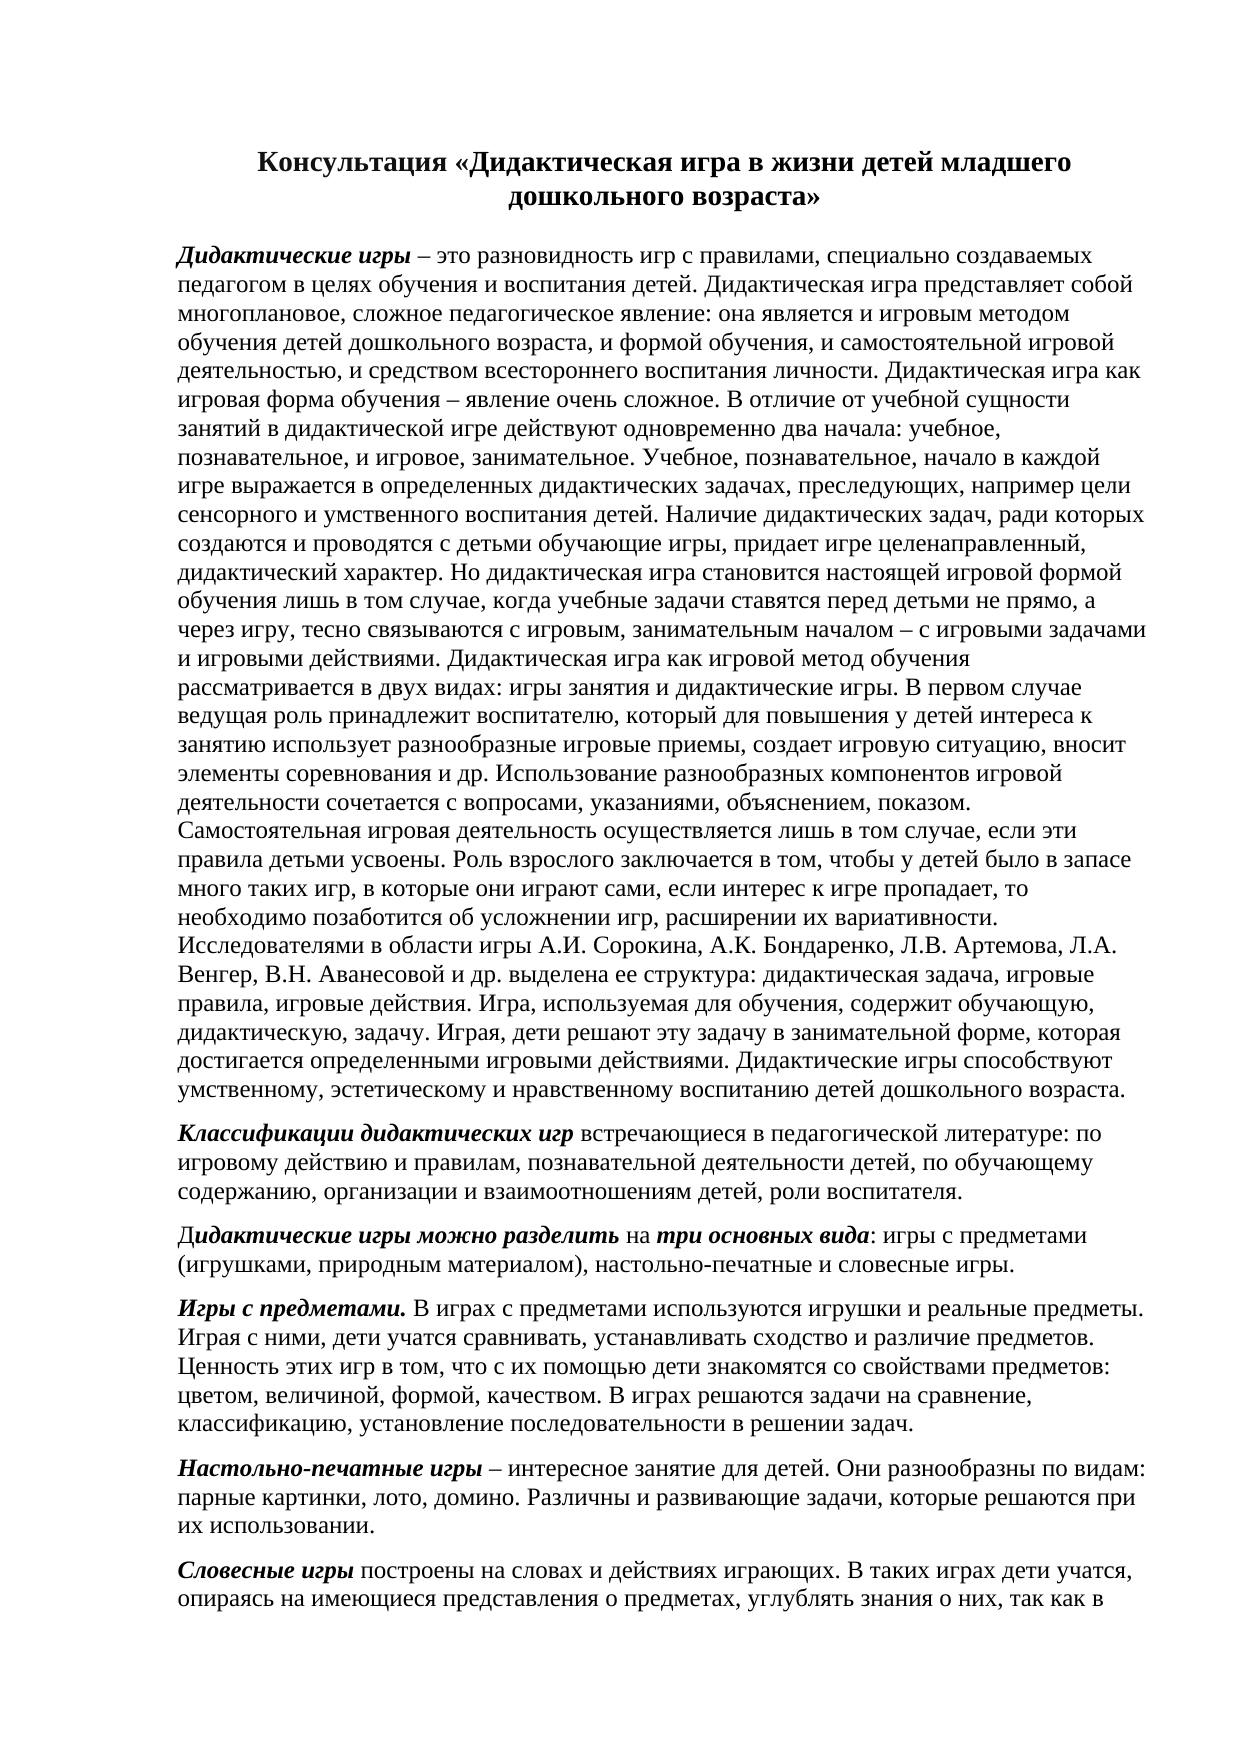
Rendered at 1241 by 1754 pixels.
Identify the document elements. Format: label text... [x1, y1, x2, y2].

text Классификации дидактических игр встречающиеся в педагогической литературе: по игровому действию и правилам, познавательной деятельности детей, по обучающему содержанию, организации и взаимоотношениям детей, роли воспитателя. [177, 1118, 1152, 1205]
text Дидактические игры можно разделить на три основных вида: игры с предметами (игрушками, природным материалом), настольно-печатные и словесные игры. [177, 1220, 1152, 1278]
text Настольно-печатные игры – интересное занятие для детей. Они разнообразны по видам: парные картинки, лото, домино. Различны и развивающие задачи, которые решаются при их использовании. [177, 1453, 1152, 1539]
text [177, 1555, 1152, 1612]
text Дидактические игры – это разновидность игр с правилами, специально создаваемых педагогом в целях обучения и воспитания детей. Дидактическая игра представляет собой многоплановое, сложное педагогическое явление: она является и игровым методом обучения детей дошкольного возраста, и формой обучения, и самостоятельной игровой деятельностью, и средством всестороннего воспитания личности. Дидактическая игра как игровая форма обучения – явление очень сложное. В отличие от учебной сущности занятий в дидактической игре действуют одновременно два начала: учебное, познавательное, и игровое, занимательное. Учебное, познавательное, начало в каждой игре выражается в определенных дидактических задачах, преследующих, например цели сенсорного и умственного воспитания детей. Наличие дидактических задач, ради которых создаются и проводятся с детьми обучающие игры, придает игре целенаправленный, дидактический характер. Но дидактическая игра становится настоящей игровой формой обучения лишь в том случае, когда учебные задачи ставятся перед детьми не прямо, а через игру, тесно связываются с игровым, занимательным началом – с игровыми задачами и игровыми действиями. Дидактическая игра как игровой метод обучения рассматривается в двух видах: игры занятия и дидактические игры. В первом случае ведущая роль принадлежит воспитателю, который для повышения у детей интереса к занятию использует разнообразные игровые приемы, создает игровую ситуацию, вносит элементы соревнования и др. Использование разнообразных компонентов игровой деятельности сочетается с вопросами, указаниями, объяснением, показом. Самостоятельная игровая деятельность осуществляется лишь в том случае, если эти правила детьми усвоены. Роль взрослого заключается в том, чтобы у детей было в запасе много таких игр, в которые они играют сами, если интерес к игре пропадает, то необходимо позаботится об усложнении игр, расширении их вариативности. Исследователями в области игры А.И. Сорокина, А.К. Бондаренко, Л.В. Артемова, Л.А. Венгер, В.Н. Аванесовой и др. выделена ее структура: дидактическая задача, игровые правила, игровые действия. Игра, используемая для обучения, содержит обучающую, дидактическую, задачу. Играя, дети решают эту задачу в занимательной форме, которая достигается определенными игровыми действиями. Дидактические игры способствуют умственному, эстетическому и нравственному воспитанию детей дошкольного возраста. [177, 240, 1152, 1103]
text Игры с предметами. В играх с предметами используются игрушки и реальные предметы. Играя с ними, дети учатся сравнивать, устанавливать сходство и различие предметов. Ценность этих игр в том, что с их помощью дети знакомятся со свойствами предметов: цветом, величиной, формой, качеством. В играх решаются задачи на сравнение, классификацию, установление последовательности в решении задач. [177, 1293, 1152, 1437]
text Консультация «Дидактическая игра в жизни детей младшего дошкольного возраста» [177, 144, 1152, 212]
